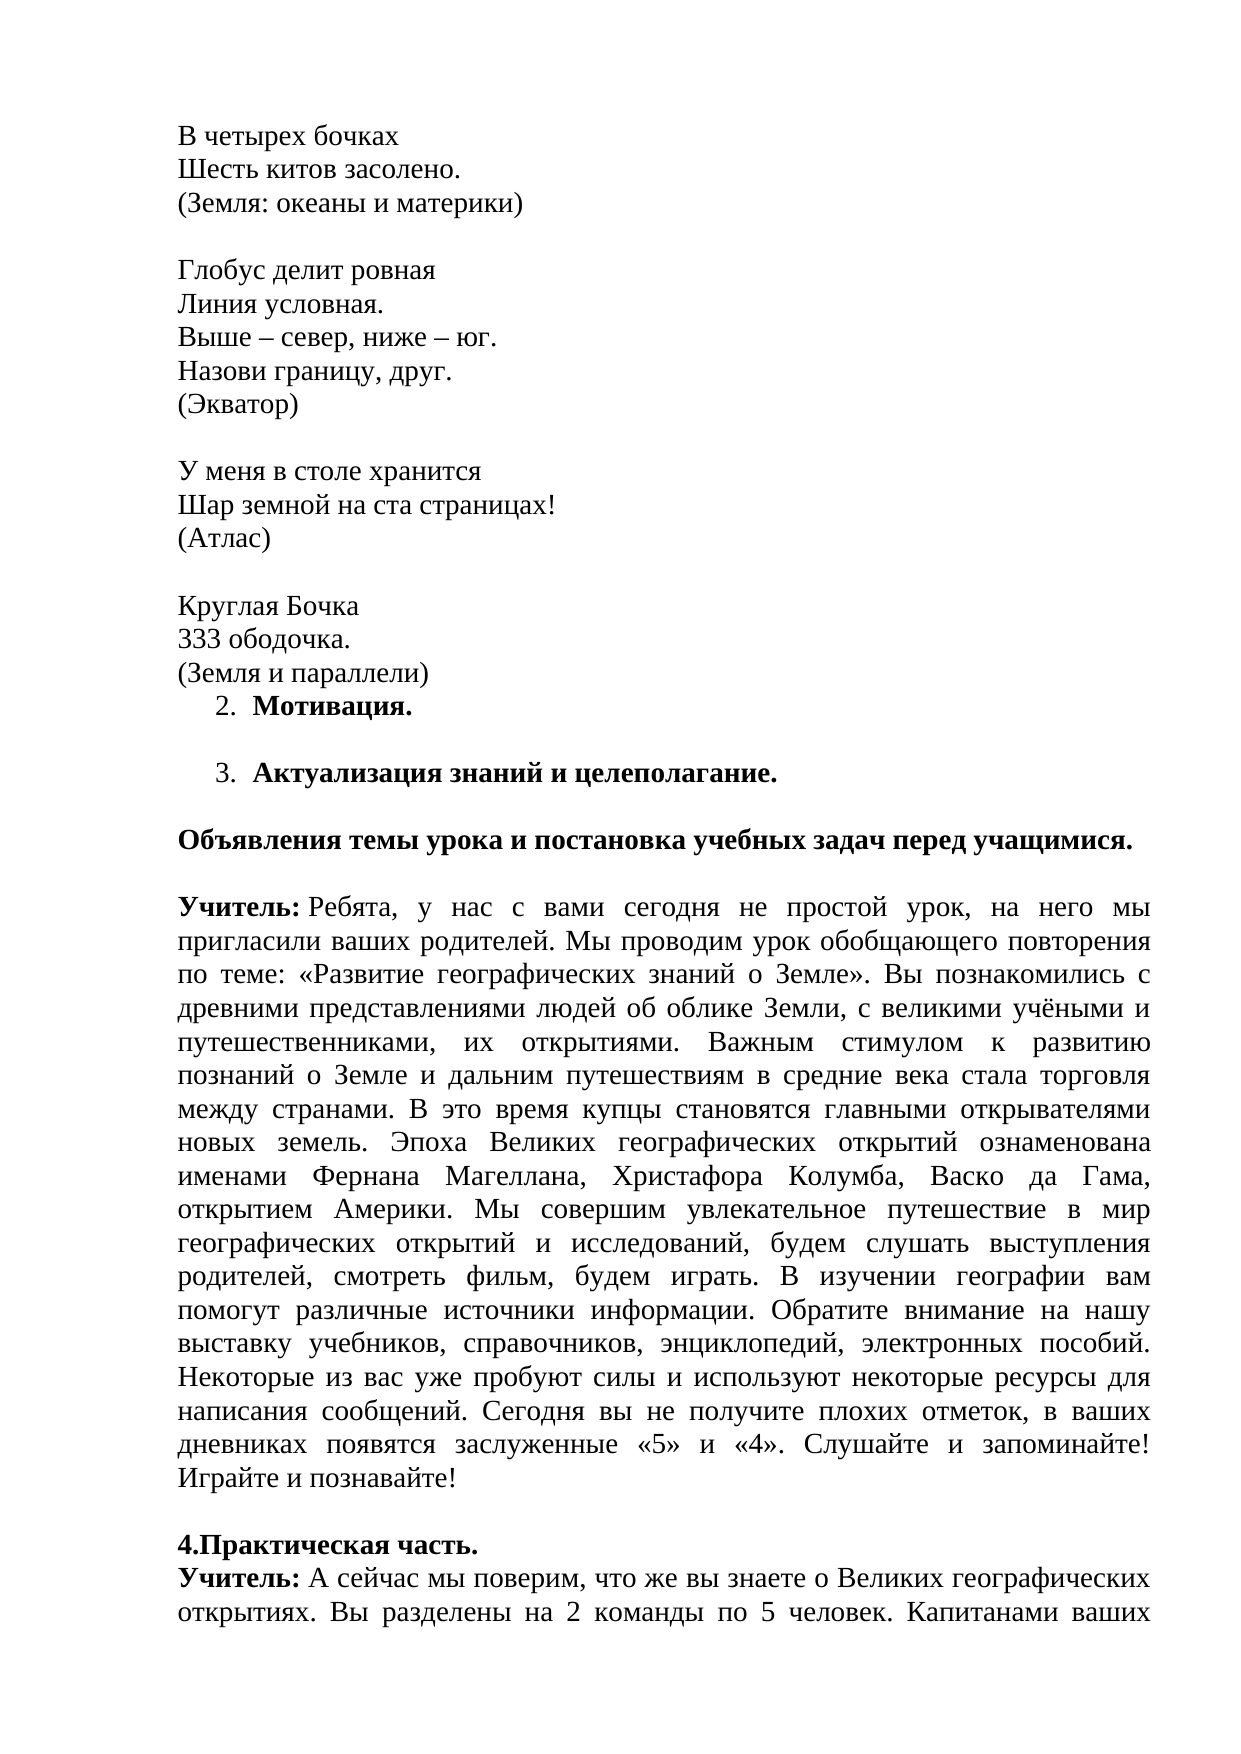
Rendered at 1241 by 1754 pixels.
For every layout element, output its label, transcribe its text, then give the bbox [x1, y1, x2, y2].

text (Атлас) [177, 521, 1152, 554]
text (Земля: океаны и материки) [177, 185, 1152, 219]
text Линия условная. [177, 286, 1152, 319]
list Актуализация знаний и целеполагание. [215, 755, 1152, 789]
text В четырех бочках [177, 118, 1152, 152]
list Мотивация. [215, 688, 1152, 722]
text Шесть китов засолено. [177, 152, 1152, 185]
text Шар земной на ста страницах! [177, 487, 1152, 521]
text (Экватор) [177, 386, 1152, 420]
text (Земля и параллели) [177, 655, 1152, 688]
text Назови границу, друг. [177, 353, 1152, 386]
text Глобус делит ровная [177, 252, 1152, 286]
text Учитель: Ребята, у нас с вами сегодня не простой урок, на него мы пригласили ваших родителей. Мы проводим урок обобщающего повторения по теме: «Развитие географических знаний о Земле». Вы познакомились с древними представлениями людей об облике Земли, с великими учёными и путешественниками, их открытиями. Важным стимулом к развитию познаний о Земле и дальним путешествиям в средние века стала торговля между странами. В это время купцы становятся главными открывателями новых земель. Эпоха Великих географических открытий ознаменована именами Фернана Магеллана, Христафора Колумба, Васко да Гама, открытием Америки. Мы совершим увлекательное путешествие в мир географических открытий и исследований, будем слушать выступления родителей, смотреть фильм, будем играть. В изучении географии вам помогут различные источники информации. Обратите внимание на нашу выставку учебников, справочников, энциклопедий, электронных пособий. Некоторые из вас уже пробуют силы и используют некоторые ресурсы для написания сообщений. Сегодня вы не получите плохих отметок, в ваших дневниках появятся заслуженные «5» и «4». Слушайте и запоминайте! Играйте и познавайте! [177, 889, 1152, 1493]
text У меня в столе хранится [177, 453, 1152, 487]
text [177, 1560, 1152, 1627]
text 4.Практическая часть. [177, 1527, 1152, 1560]
text 333 ободочка. [177, 621, 1152, 655]
text Выше – север, ниже – юг. [177, 319, 1152, 353]
text Круглая Бочка [177, 588, 1152, 621]
text Объявления темы урока и постановка учебных задач перед учащимися. [177, 822, 1152, 856]
